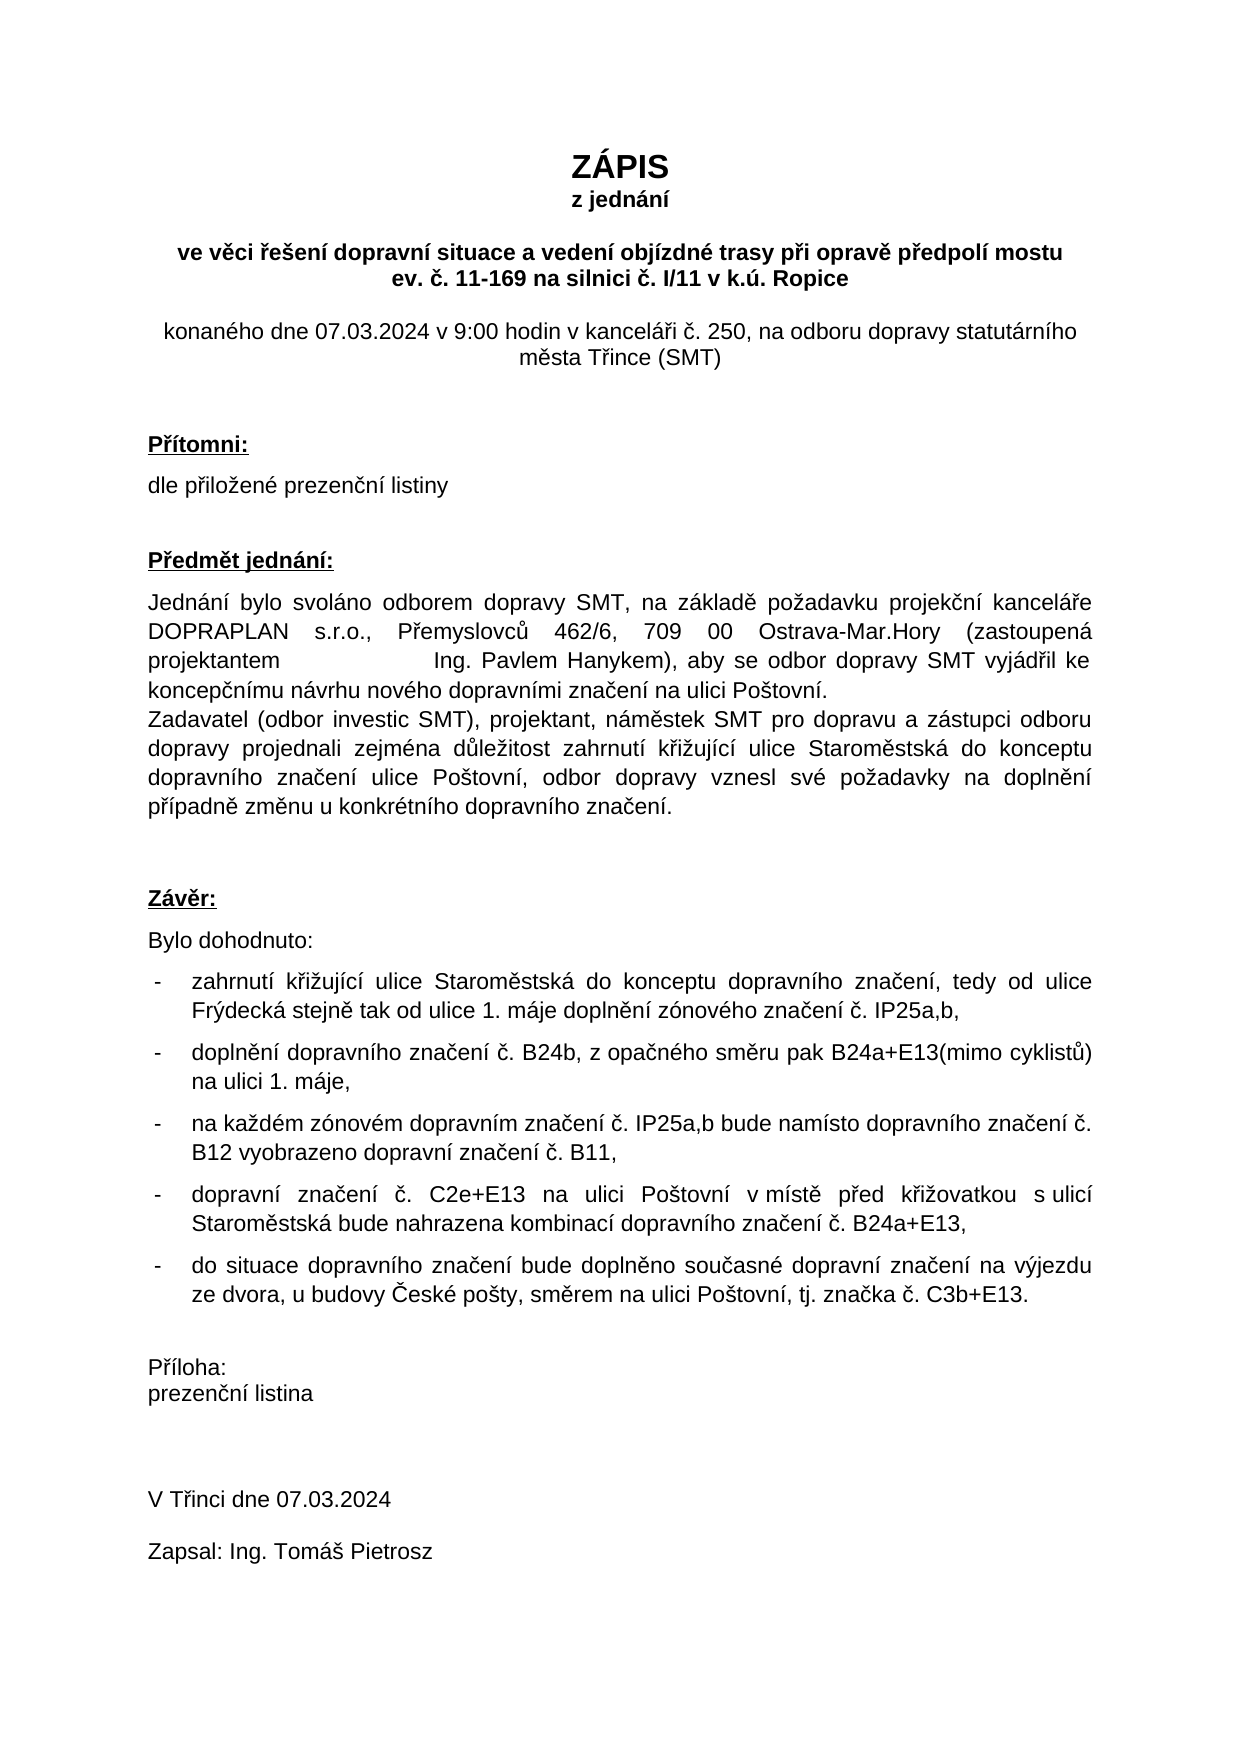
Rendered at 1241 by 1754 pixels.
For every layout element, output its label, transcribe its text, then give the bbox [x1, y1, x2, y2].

list dopravní značení č. C2e+E13 na ulici Poštovní v místě před křižovatkou s ulicí Staroměstská bude nahrazena kombinací dopravního značení č. B24a+E13, [154, 1179, 1093, 1237]
text Zapsal: Ing. Tomáš Pietrosz [148, 1538, 1093, 1565]
text Příloha: [148, 1354, 1093, 1380]
text Jednání bylo svoláno odborem dopravy SMT, na základě požadavku projekční kanceláře DOPRAPLAN s.r.o., Přemyslovců 462/6, 709 00 Ostrava-Mar.Hory (zastoupená projektantem Ing. Pavlem Hanykem), aby se odbor dopravy SMT vyjádřil ke koncepčnímu návrhu nového dopravními značení na ulici Poštovní. [148, 587, 1093, 704]
list na každém zónovém dopravním značení č. IP25a,b bude namísto dopravního značení č. B12 vyobrazeno dopravní značení č. B11, [154, 1108, 1093, 1166]
subtitle Přítomni: [148, 429, 1093, 458]
list zahrnutí křižující ulice Staroměstská do konceptu dopravního značení, tedy od ulice Frýdecká stejně tak od ulice 1. máje doplnění zónového značení č. IP25a,b, [154, 966, 1093, 1025]
text dle přiložené prezenční listiny [148, 471, 1093, 500]
list do situace dopravního značení bude doplněno současné dopravní značení na výjezdu ze dvora, u budovy České pošty, směrem na ulici Poštovní, tj. značka č. C3b+E13. [154, 1250, 1093, 1308]
text Bylo dohodnuto: [148, 925, 1093, 954]
list doplnění dopravního značení č. B24b, z opačného směru pak B24a+E13(mimo cyklistů) na ulici 1. máje, [154, 1037, 1093, 1096]
text konaného dne 07.03.2024 v 9:00 hodin v kanceláři č. 250, na odboru dopravy statutárního města Třince (SMT) [148, 318, 1093, 371]
text prezenční listina [148, 1380, 1093, 1407]
text V Třinci dne 07.03.2024 [148, 1486, 1093, 1512]
subtitle Předmět jednání: [148, 546, 1093, 575]
text z jednání [148, 186, 1093, 212]
title ZÁPIS [148, 148, 1093, 186]
text Závěr: [148, 883, 1093, 912]
text ve věci řešení dopravní situace a vedení objízdné trasy při opravě předpolí mostu ev. č. 11-169 na silnici č. I/11 v k.ú. Ropice [148, 239, 1093, 291]
text Zadavatel (odbor investic SMT), projektant, náměstek SMT pro dopravu a zástupci odboru dopravy projednali zejména důležitost zahrnutí křižující ulice Staroměstská do konceptu dopravního značení ulice Poštovní, odbor dopravy vznesl své požadavky na doplnění případně změnu u konkrétního dopravního značení. [148, 704, 1093, 821]
